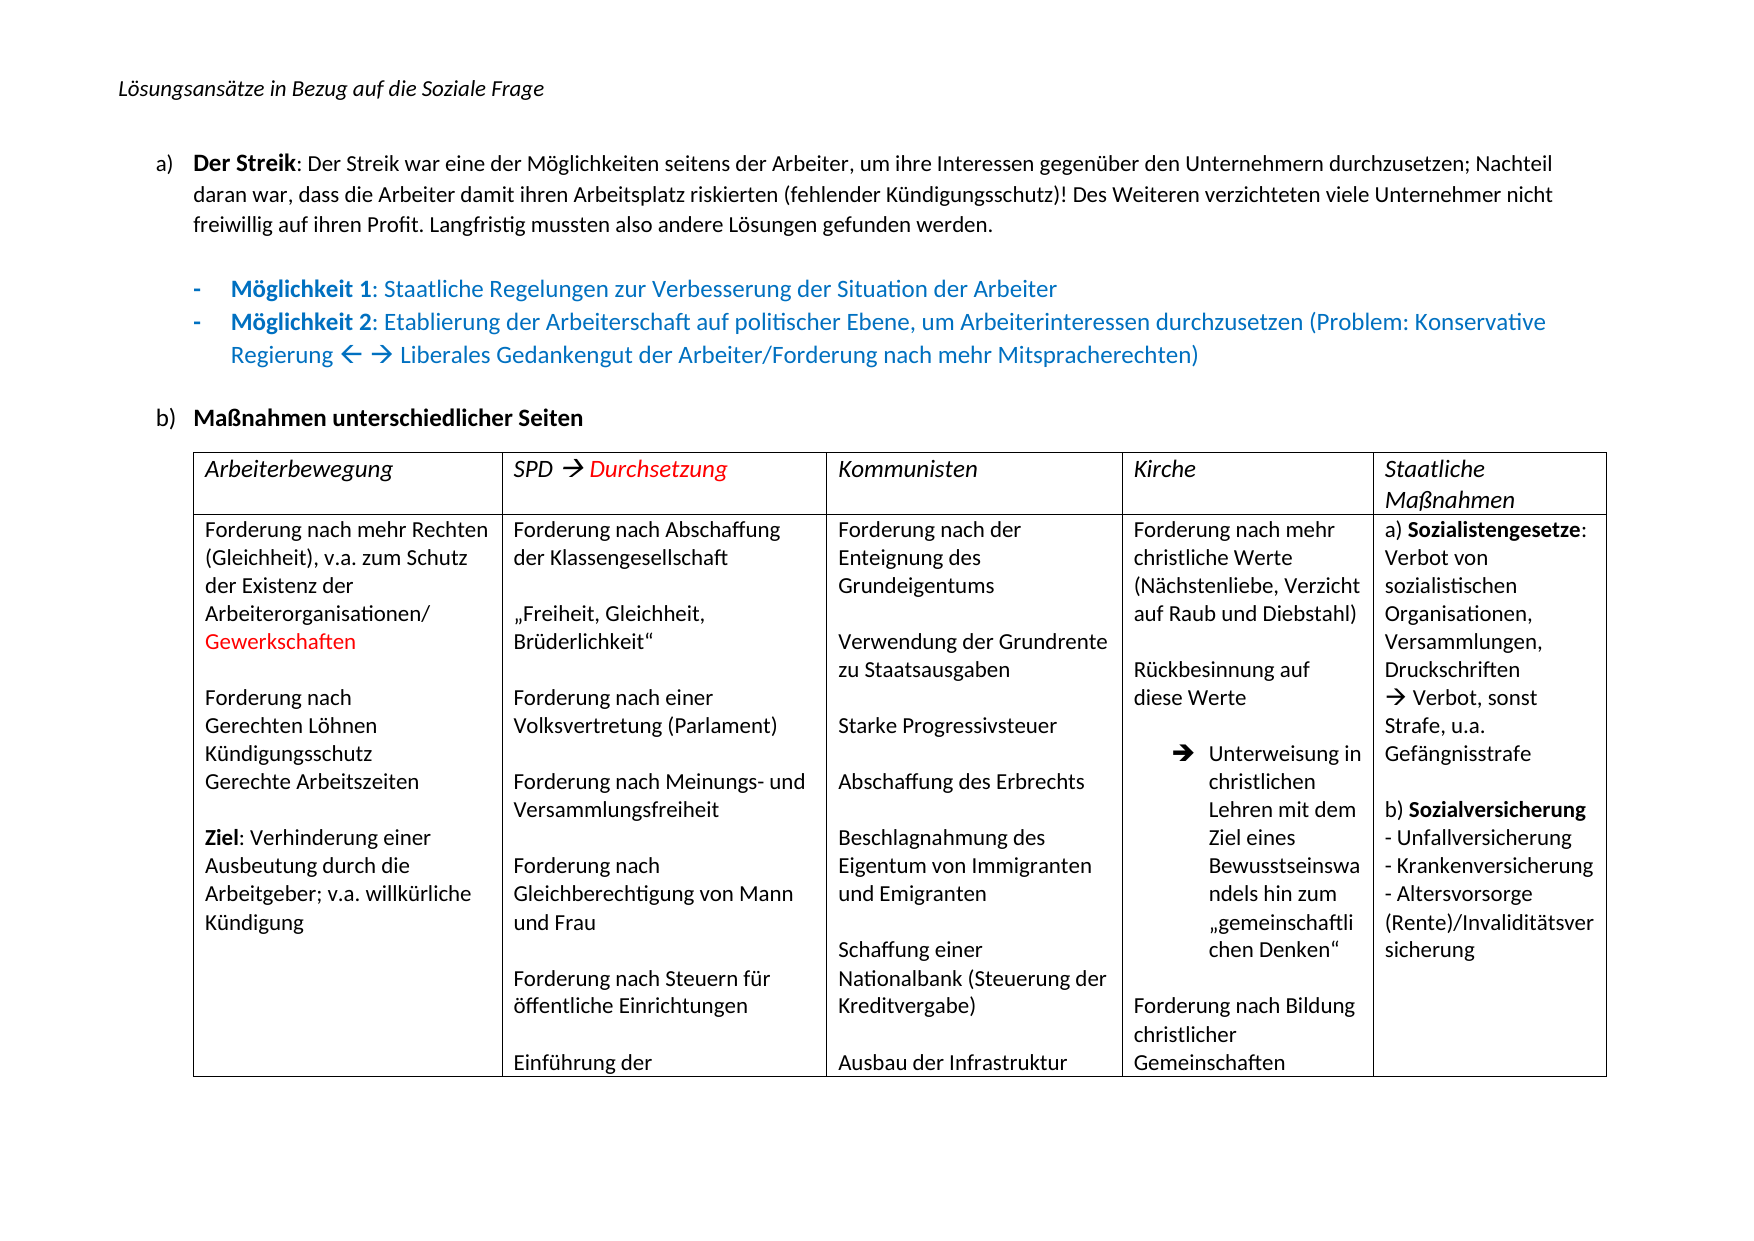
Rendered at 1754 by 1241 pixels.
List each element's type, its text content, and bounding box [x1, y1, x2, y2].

table_header SPD Durchsetzung [503, 453, 826, 514]
list Möglichkeit 1: Staatliche Regelungen zur Verbesserung der Situation der Arbeiter [193, 274, 1606, 304]
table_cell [1123, 515, 1373, 1076]
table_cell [194, 515, 502, 1076]
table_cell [1374, 515, 1606, 1076]
list Maßnahmen unterschiedlicher Seiten [156, 403, 1606, 433]
table_header Kommunisten [827, 453, 1122, 514]
table_header Staatliche Maßnahmen [1374, 453, 1606, 514]
list Möglichkeit 2: Etablierung der Arbeiterschaft auf politischer Ebene, um Arbeiterinteressen durchzusetzen (Problem: Konservative Regierung Liberales Gedankengut der Arbeiter/Forderung nach mehr Mitspracherechten) [193, 307, 1606, 370]
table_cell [503, 515, 826, 1076]
list Der Streik: Der Streik war eine der Möglichkeiten seitens der Arbeiter, um ihre Interessen gegenüber den Unternehmern durchzusetzen; Nachteil daran war, dass die Arbeiter damit ihren Arbeitsplatz riskierten (fehlender Kündigungsschutz)! Des Weiteren verzichteten viele Unternehmer nicht freiwillig auf ihren Profit. Langfristig mussten also andere Lösungen gefunden werden. [156, 148, 1606, 238]
table_header Kirche [1123, 453, 1373, 514]
table_header Arbeiterbewegung [194, 453, 502, 514]
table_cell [827, 515, 1122, 1076]
